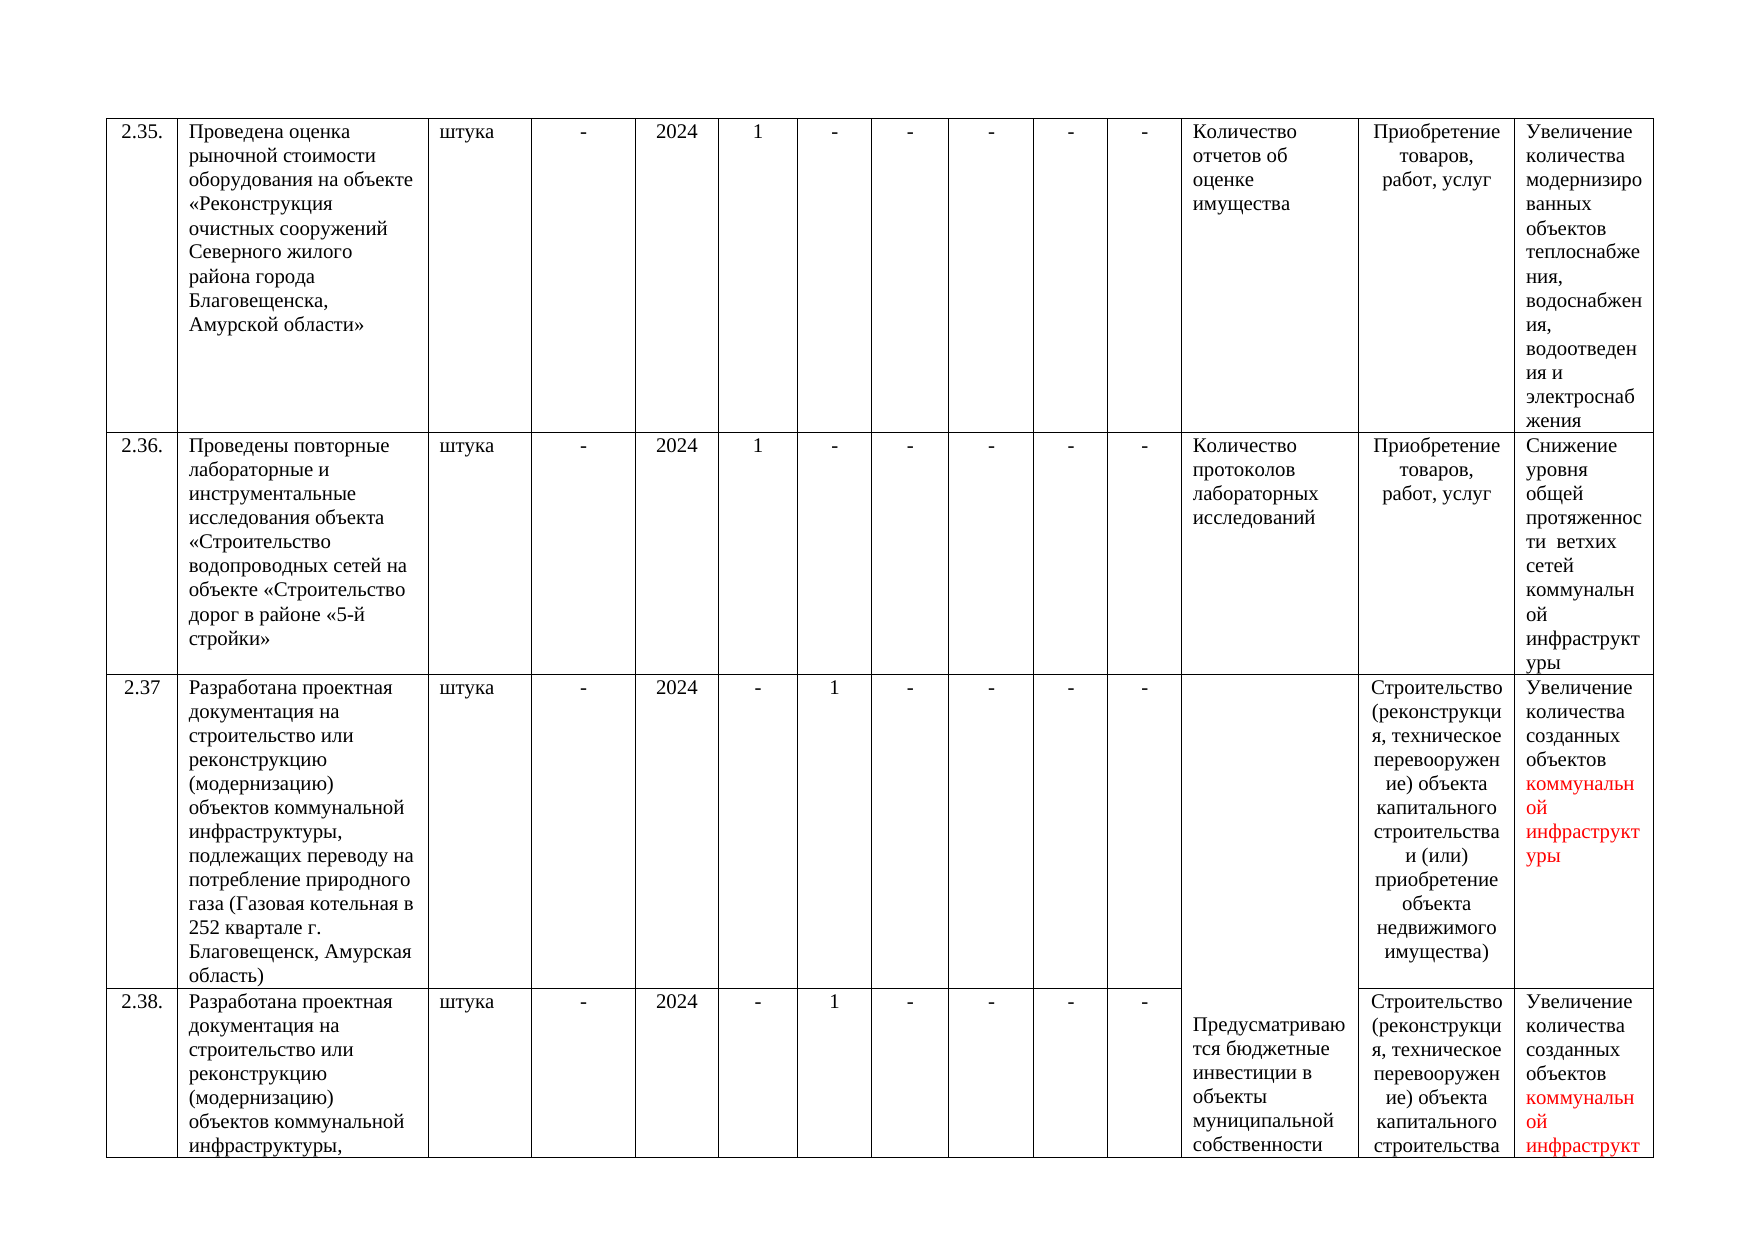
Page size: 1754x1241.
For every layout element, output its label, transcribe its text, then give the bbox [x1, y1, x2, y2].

table_cell - [872, 989, 948, 1157]
table_cell - [532, 119, 635, 432]
table_cell Строительство (реконструкция, техническое перевооружение) объекта капитального строительства и (или) приобретение объекта недвижимого имущества) [1359, 675, 1514, 987]
table_cell 2.36. [107, 433, 177, 674]
table_cell - [872, 433, 948, 674]
table_cell 1 [719, 119, 797, 432]
table_cell - [949, 989, 1033, 1157]
table_cell - [1034, 989, 1107, 1157]
table_cell Приобретение товаров, работ, услуг [1359, 433, 1514, 674]
table_cell - [1034, 433, 1107, 674]
table_cell - [1108, 989, 1181, 1157]
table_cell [1515, 989, 1653, 1157]
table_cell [1359, 119, 1514, 432]
table_cell - [532, 989, 635, 1157]
table_cell - [532, 433, 635, 674]
table_cell Снижение уровня общей протяженности ветхих сетей коммунальной инфраструктуры [1515, 433, 1653, 674]
table_cell - [532, 675, 635, 987]
table_cell Увеличение количества модернизированных объектов теплоснабжения, водоснабжения, водоотведения и электроснабжения [1515, 119, 1653, 432]
table_cell 2024 [636, 433, 718, 674]
table_cell - [1034, 119, 1107, 432]
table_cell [178, 989, 428, 1157]
table_cell штука [429, 989, 531, 1157]
table_cell штука [429, 675, 531, 987]
table_cell - [719, 675, 797, 987]
table_cell 2024 [636, 989, 718, 1157]
table_cell 1 [719, 433, 797, 674]
table_cell 1 [798, 675, 871, 987]
table_cell 2.38. [107, 989, 177, 1157]
table_cell - [872, 675, 948, 987]
table_cell 1 [798, 989, 871, 1157]
table_cell - [949, 433, 1033, 674]
table_cell штука [429, 433, 531, 674]
table_cell - [1034, 675, 1107, 987]
table_cell 2.35. [107, 119, 177, 432]
table_cell - [872, 119, 948, 432]
table_cell Разработана проектная документация на строительство или реконструкцию (модернизацию) объектов коммунальной инфраструктуры, подлежащих переводу на потребление природного газа (Газовая котельная в 252 квартале г. Благовещенск, Амурская область) [178, 675, 428, 987]
table_cell Увеличение количества созданных объектов коммунальной инфраструктуры [1515, 675, 1653, 987]
table_cell - [1108, 119, 1181, 432]
table_cell 2024 [636, 119, 718, 432]
table_cell - [949, 119, 1033, 432]
table_cell - [798, 119, 871, 432]
table_cell 2024 [636, 675, 718, 987]
table_cell Проведена оценка рыночной стоимости оборудования на объекте «Реконструкция очистных сооружений Северного жилого района города Благовещенска, Амурской области» [178, 119, 428, 432]
table_cell Проведены повторные лабораторные и инструментальные исследования объекта «Строительство водопроводных сетей на объекте «Строительство дорог в районе «5-й стройки» [178, 433, 428, 674]
table_cell - [1108, 433, 1181, 674]
table_cell штука [429, 119, 531, 432]
table_cell 2.37 [107, 675, 177, 987]
table_cell Количество протоколов лабораторных исследований [1182, 433, 1358, 674]
table_cell Количество отчетов об оценке имущества [1182, 119, 1358, 432]
table_cell Предусматриваются бюджетные инвестиции в объекты муниципальной собственности путем заключения муниципального контракта, заказчик МУ «ГУКС» [1182, 675, 1358, 1157]
table_cell - [719, 989, 797, 1157]
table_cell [1359, 989, 1514, 1157]
table_cell - [798, 433, 871, 674]
table_cell - [1108, 675, 1181, 987]
table_cell - [949, 675, 1033, 987]
